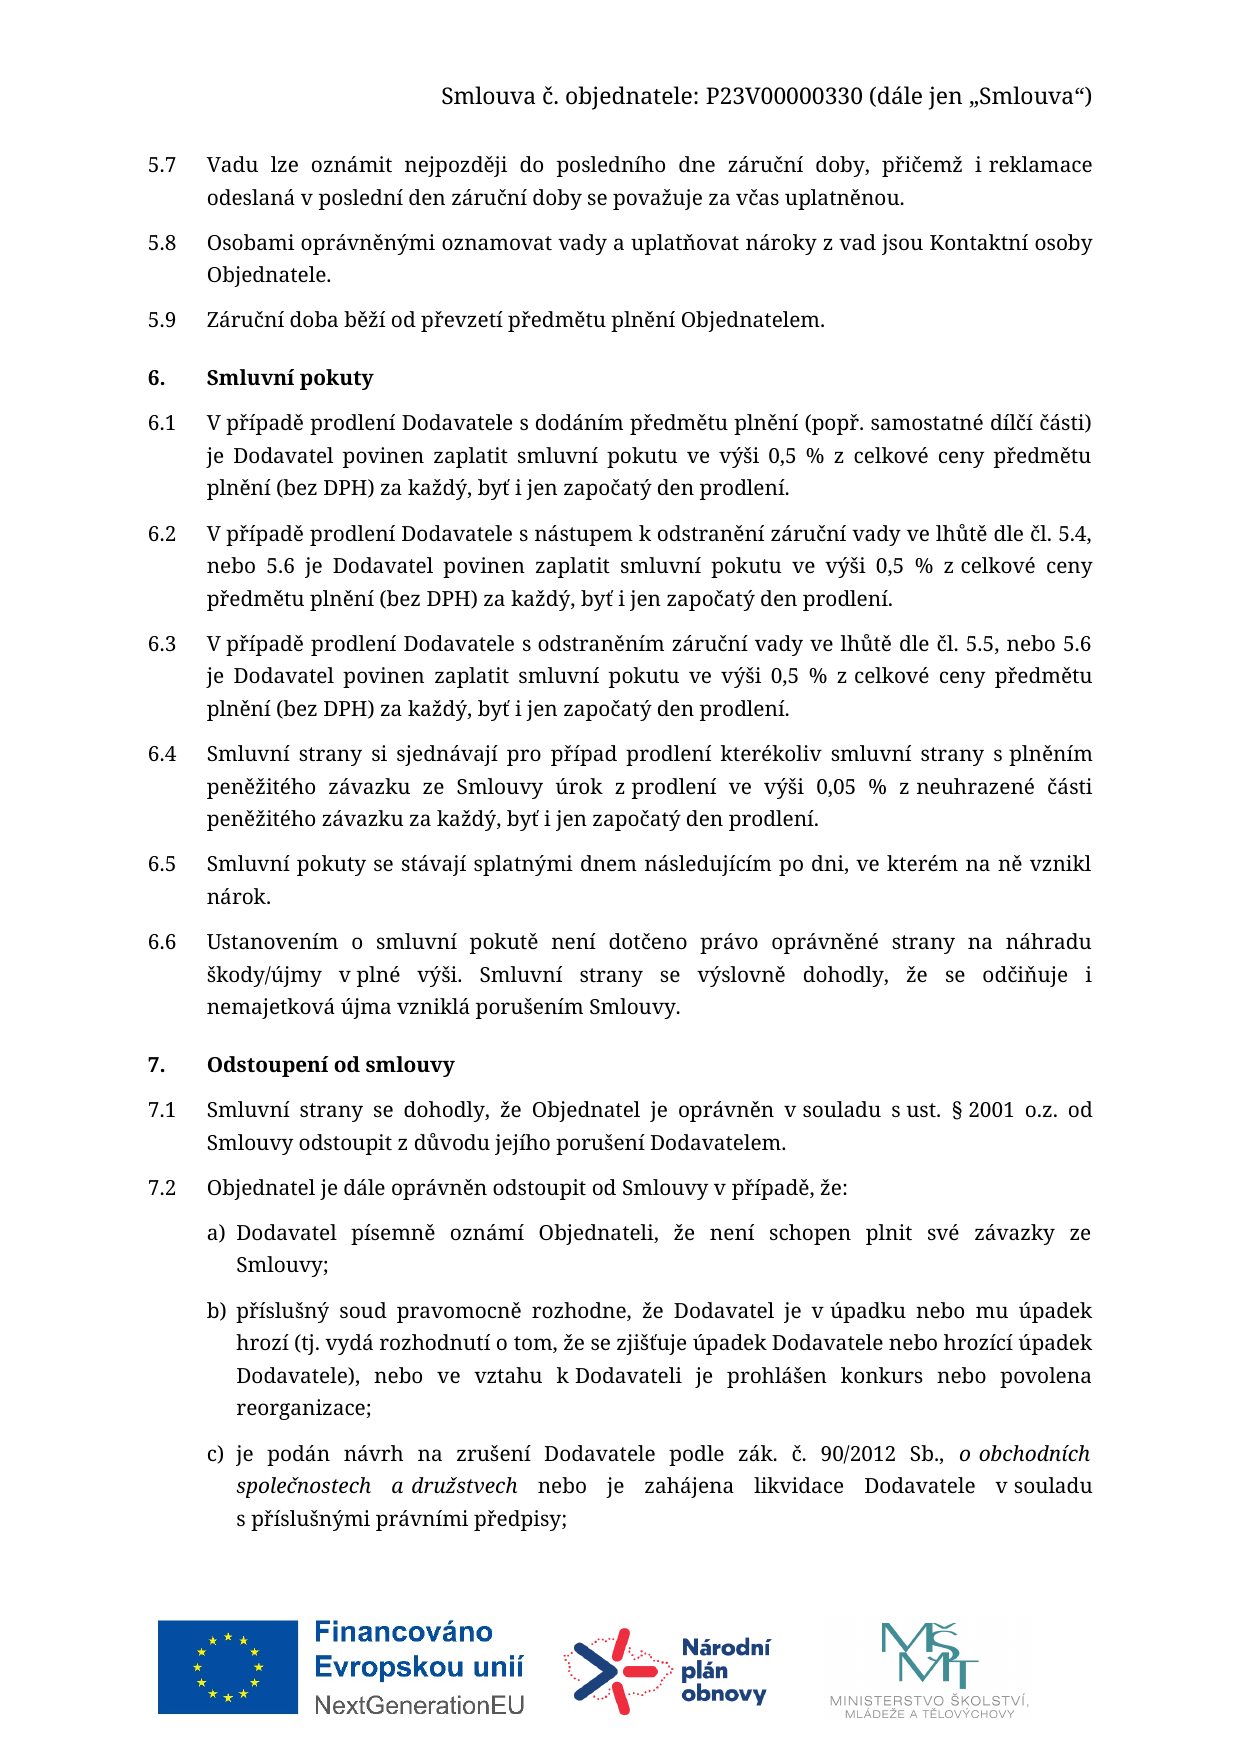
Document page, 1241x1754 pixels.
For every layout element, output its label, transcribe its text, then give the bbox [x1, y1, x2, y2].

list V případě prodlení Dodavatele s dodáním předmětu plnění (popř. samostatné dílčí části) je Dodavatel povinen zaplatit smluvní pokutu ve výši 0,5 % z celkové ceny předmětu plnění (bez DPH) za každý, byť i jen započatý den prodlení. [148, 408, 1093, 502]
list Vadu lze oznámit nejpozději do posledního dne záruční doby, přičemž i reklamace odeslaná v poslední den záruční doby se považuje za včas uplatněnou. [148, 150, 1093, 211]
list je podán návrh na zrušení Dodavatele podle zák. č. 90/2012 Sb., o obchodních společnostech a družstvech nebo je zahájena likvidace Dodavatele v souladu s příslušnými právními předpisy; [207, 1439, 1093, 1532]
list příslušný soud pravomocně rozhodne, že Dodavatel je v úpadku nebo mu úpadek hrozí (tj. vydá rozhodnutí o tom, že se zjišťuje úpadek Dodavatele nebo hrozící úpadek Dodavatele), nebo ve vztahu k Dodavateli je prohlášen konkurs nebo povolena reorganizace; [207, 1296, 1093, 1422]
list V případě prodlení Dodavatele s odstraněním záruční vady ve lhůtě dle čl. 5.5, nebo 5.6 je Dodavatel povinen zaplatit smluvní pokutu ve výši 0,5 % z celkové ceny předmětu plnění (bez DPH) za každý, byť i jen započatý den prodlení. [148, 629, 1093, 723]
list Smluvní pokuty se stávají splatnými dnem následujícím po dni, ve kterém na ně vznikl nárok. [148, 849, 1093, 911]
list Osobami oprávněnými oznamovat vady a uplatňovat nároky z vad jsou Kontaktní osoby Objednatele. [148, 228, 1093, 289]
picture [820, 1616, 1039, 1726]
list Objednatel je dále oprávněn odstoupit od Smlouvy v případě, že: [148, 1173, 1093, 1201]
list Smluvní pokuty [148, 363, 1093, 392]
picture [147, 1605, 789, 1726]
list V případě prodlení Dodavatele s nástupem k odstranění záruční vady ve lhůtě dle čl. 5.4, nebo 5.6 je Dodavatel povinen zaplatit smluvní pokutu ve výši 0,5 % z celkové ceny předmětu plnění (bez DPH) za každý, byť i jen započatý den prodlení. [148, 519, 1093, 612]
list Odstoupení od smlouvy [148, 1050, 1093, 1078]
list Smluvní strany si sjednávají pro případ prodlení kterékoliv smluvní strany s plněním peněžitého závazku ze Smlouvy úrok z prodlení ve výši 0,05 % z neuhrazené části peněžitého závazku za každý, byť i jen započatý den prodlení. [148, 739, 1093, 833]
list Záruční doba běží od převzetí předmětu plnění Objednatelem. [148, 306, 1093, 334]
list Smluvní strany se dohodly, že Objednatel je oprávněn v souladu s ust. § 2001 o.z. od Smlouvy odstoupit z důvodu jejího porušení Dodavatelem. [148, 1095, 1093, 1156]
list Dodavatel písemně oznámí Objednateli, že není schopen plnit své závazky ze Smlouvy; [207, 1218, 1093, 1279]
list Ustanovením o smluvní pokutě není dotčeno právo oprávněné strany na náhradu škody/újmy v plné výši. Smluvní strany se výslovně dohodly, že se odčiňuje i nemajetková újma vzniklá porušením Smlouvy. [148, 927, 1093, 1021]
